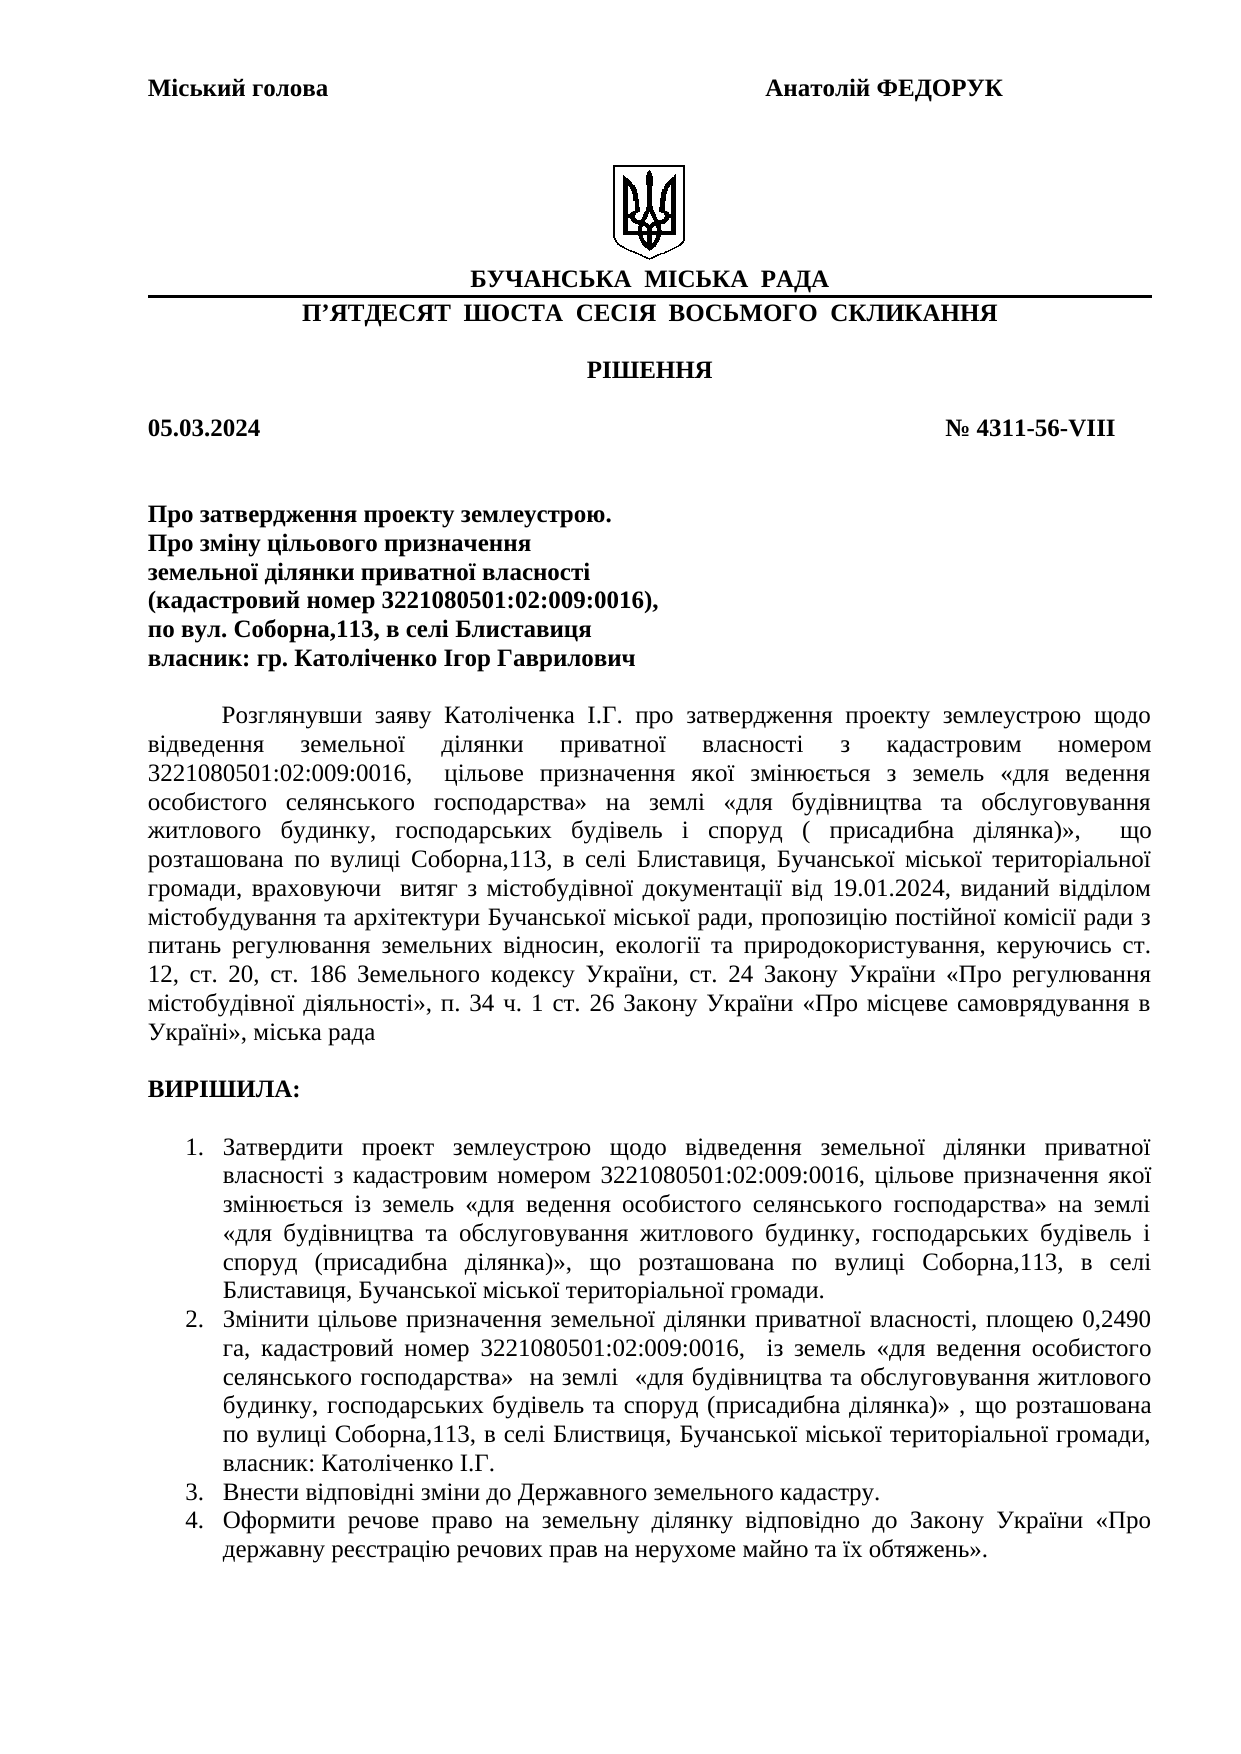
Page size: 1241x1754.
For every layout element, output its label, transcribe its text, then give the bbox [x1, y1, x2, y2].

text БУЧАНСЬКА МІСЬКА РАДА [148, 264, 1152, 295]
text земельної ділянки приватної власності [148, 557, 1152, 586]
text власник: гр. Католіченко Ігор Гаврилович [148, 643, 1152, 672]
text ВИРІШИЛА: [148, 1074, 1152, 1103]
text РІШЕННЯ [148, 356, 1152, 384]
text по вул. Соборна,113, в селі Блиставиця [148, 614, 1152, 643]
text 05.03.2024 № 4311-56-VIІІ [148, 413, 1152, 442]
text П’ЯТДЕСЯТ ШОСТА СЕСІЯ ВОСЬМОГО СКЛИКАННЯ [148, 298, 1152, 327]
list Змінити цільове призначення земельної ділянки приватної власності, площею 0,2490 га, кадастровий номер 3221080501:02:009:0016, із земель «для ведення особистого селянського господарства» на землі «для будівництва та обслуговування житлового будинку, господарських будівель та споруд (присадибна ділянка)» , що розташована по вулиці Соборна,113, в селі Блиствиця, Бучанської міської територіальної громади, власник: Католіченко І.Г. [185, 1304, 1152, 1477]
text Міський голова Анатолій ФЕДОРУК [148, 73, 1152, 102]
text Розглянувши заяву Католіченка І.Г. про затвердження проекту землеустрою щодо відведення земельної ділянки приватної власності з кадастровим номером 3221080501:02:009:0016, цільове призначення якої змінюється з земель «для ведення особистого селянського господарства» на землі «для будівництва та обслуговування житлового будинку, господарських будівель і споруд ( присадибна ділянка)», що розташована по вулиці Соборна,113, в селі Блиставиця, Бучанської міської територіальної громади, враховуючи витяг з містобудівної документації від 19.01.2024, виданий відділом містобудування та архітектури Бучанської міської ради, пропозицію постійної комісії ради з питань регулювання земельних відносин, екології та природокористування, керуючись ст. 12, ст. 20, ст. 186 Земельного кодексу України, ст. 24 Закону України «Про регулювання містобудівної діяльності», п. 34 ч. 1 ст. 26 Закону України «Про місцеве самоврядування в Україні», міська рада [148, 701, 1152, 1046]
text Про зміну цільового призначення [148, 528, 1152, 557]
list Затвердити проект землеустрою щодо відведення земельної ділянки приватної власності з кадастровим номером 3221080501:02:009:0016, цільове призначення якої змінюється із земель «для ведення особистого селянського господарства» на землі «для будівництва та обслуговування житлового будинку, господарських будівель і споруд (присадибна ділянка)», що розташована по вулиці Соборна,113, в селі Блиставиця, Бучанської міської територіальної громади. [185, 1132, 1152, 1304]
text Про затвердження проекту землеустрою. [148, 499, 1152, 528]
list Оформити речове право на земельну ділянку відповідно до Закону України «Про державну реєстрацію речових прав на нерухоме майно та їх обтяжень». [185, 1506, 1152, 1563]
text (кадастровий номер 3221080501:02:009:0016), [148, 586, 1152, 614]
list Внести відповідні зміни до Державного земельного кадастру. [185, 1477, 1152, 1506]
